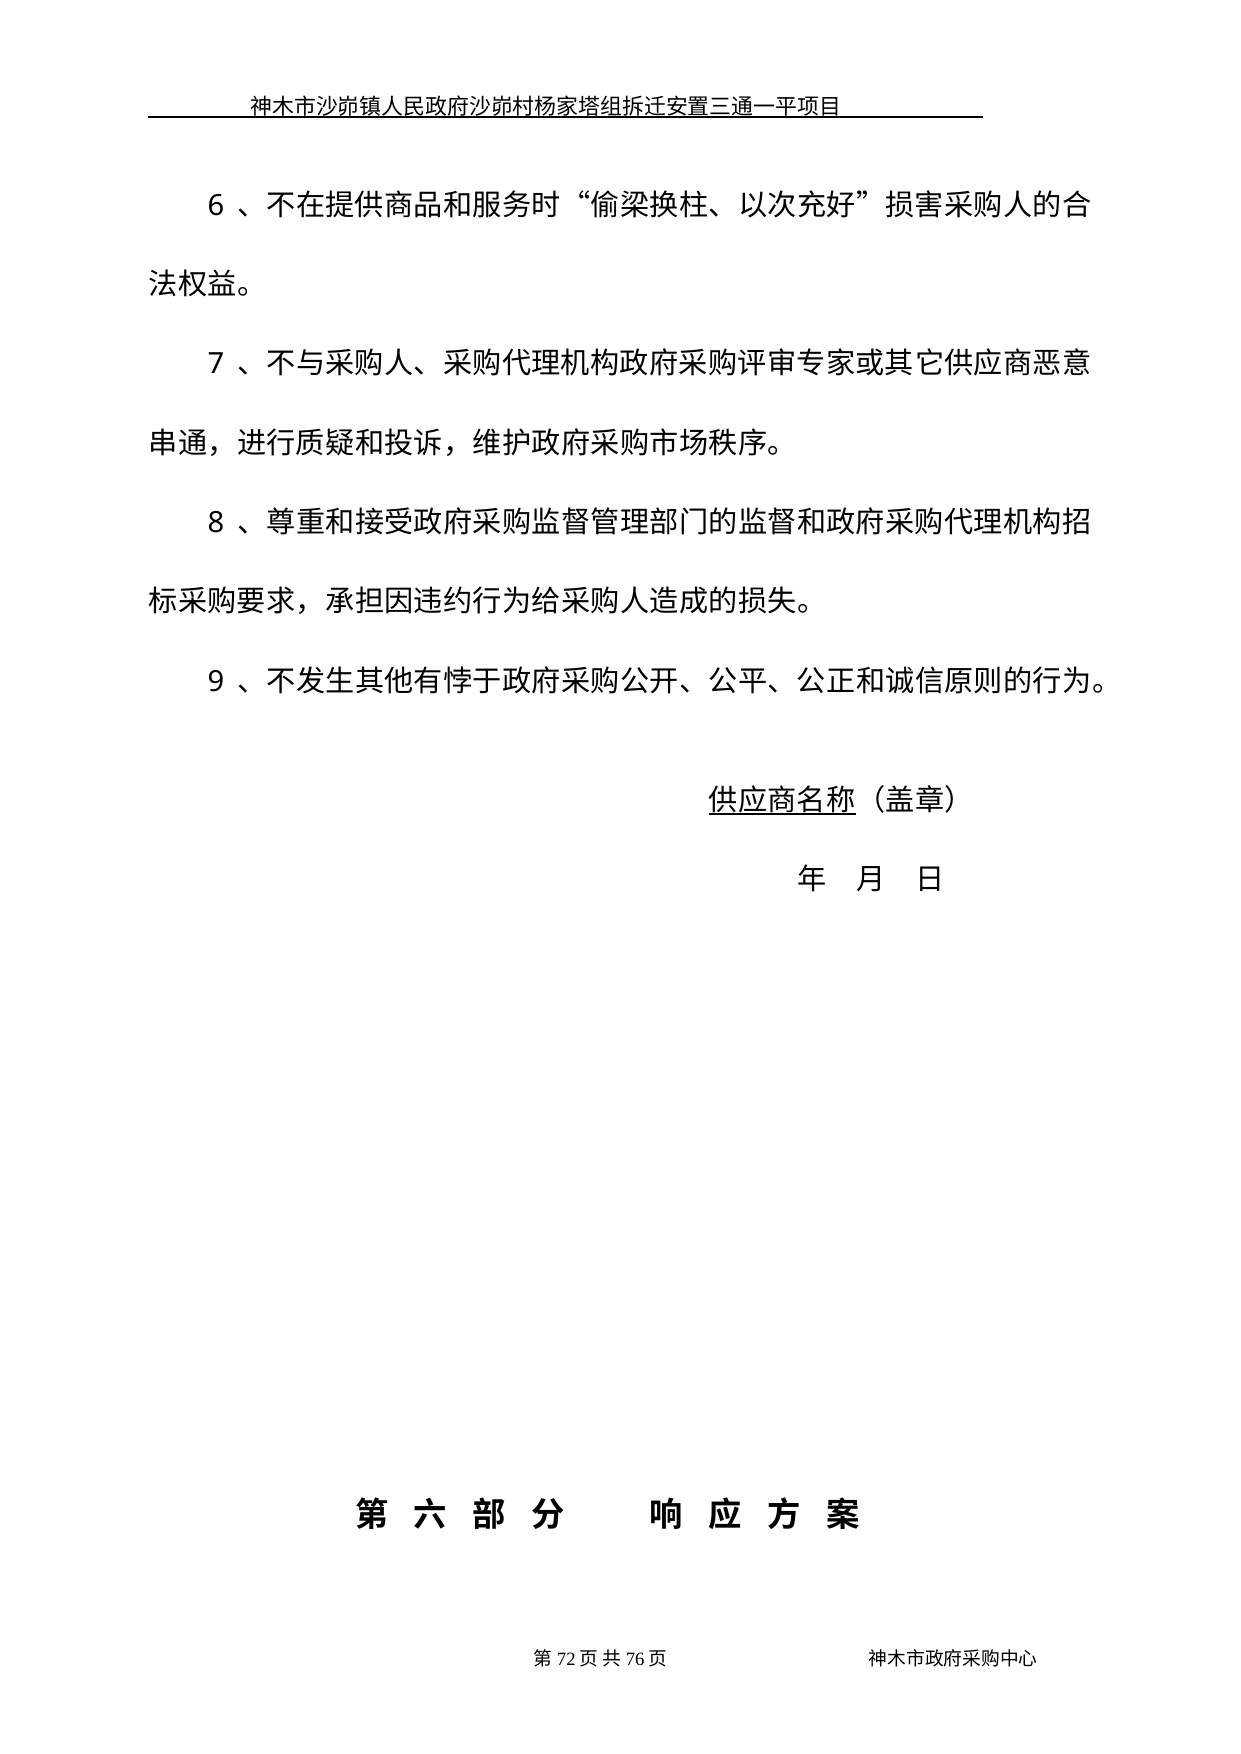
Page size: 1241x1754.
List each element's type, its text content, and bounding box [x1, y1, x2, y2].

text 8、尊重和接受政府采购监督管理部门的监督和政府采购代理机构招标采购要求，承担因违约行为给采购人造成的损失。 [148, 480, 1092, 639]
text 6、不在提供商品和服务时“偷梁换柱、以次充好”损害采购人的合法权益。 [148, 163, 1092, 321]
text 7、不与采购人、采购代理机构政府采购评审专家或其它供应商恶意串通，进行质疑和投诉，维护政府采购市场秩序。 [148, 321, 1092, 480]
text 第六部分 响应方案 [148, 1472, 1092, 1552]
text 年 月 日 [148, 837, 1092, 917]
text 9、不发生其他有悖于政府采购公开、公平、公正和诚信原则的行为。 [148, 639, 1092, 718]
text 供应商名称（盖章） [148, 758, 1092, 837]
